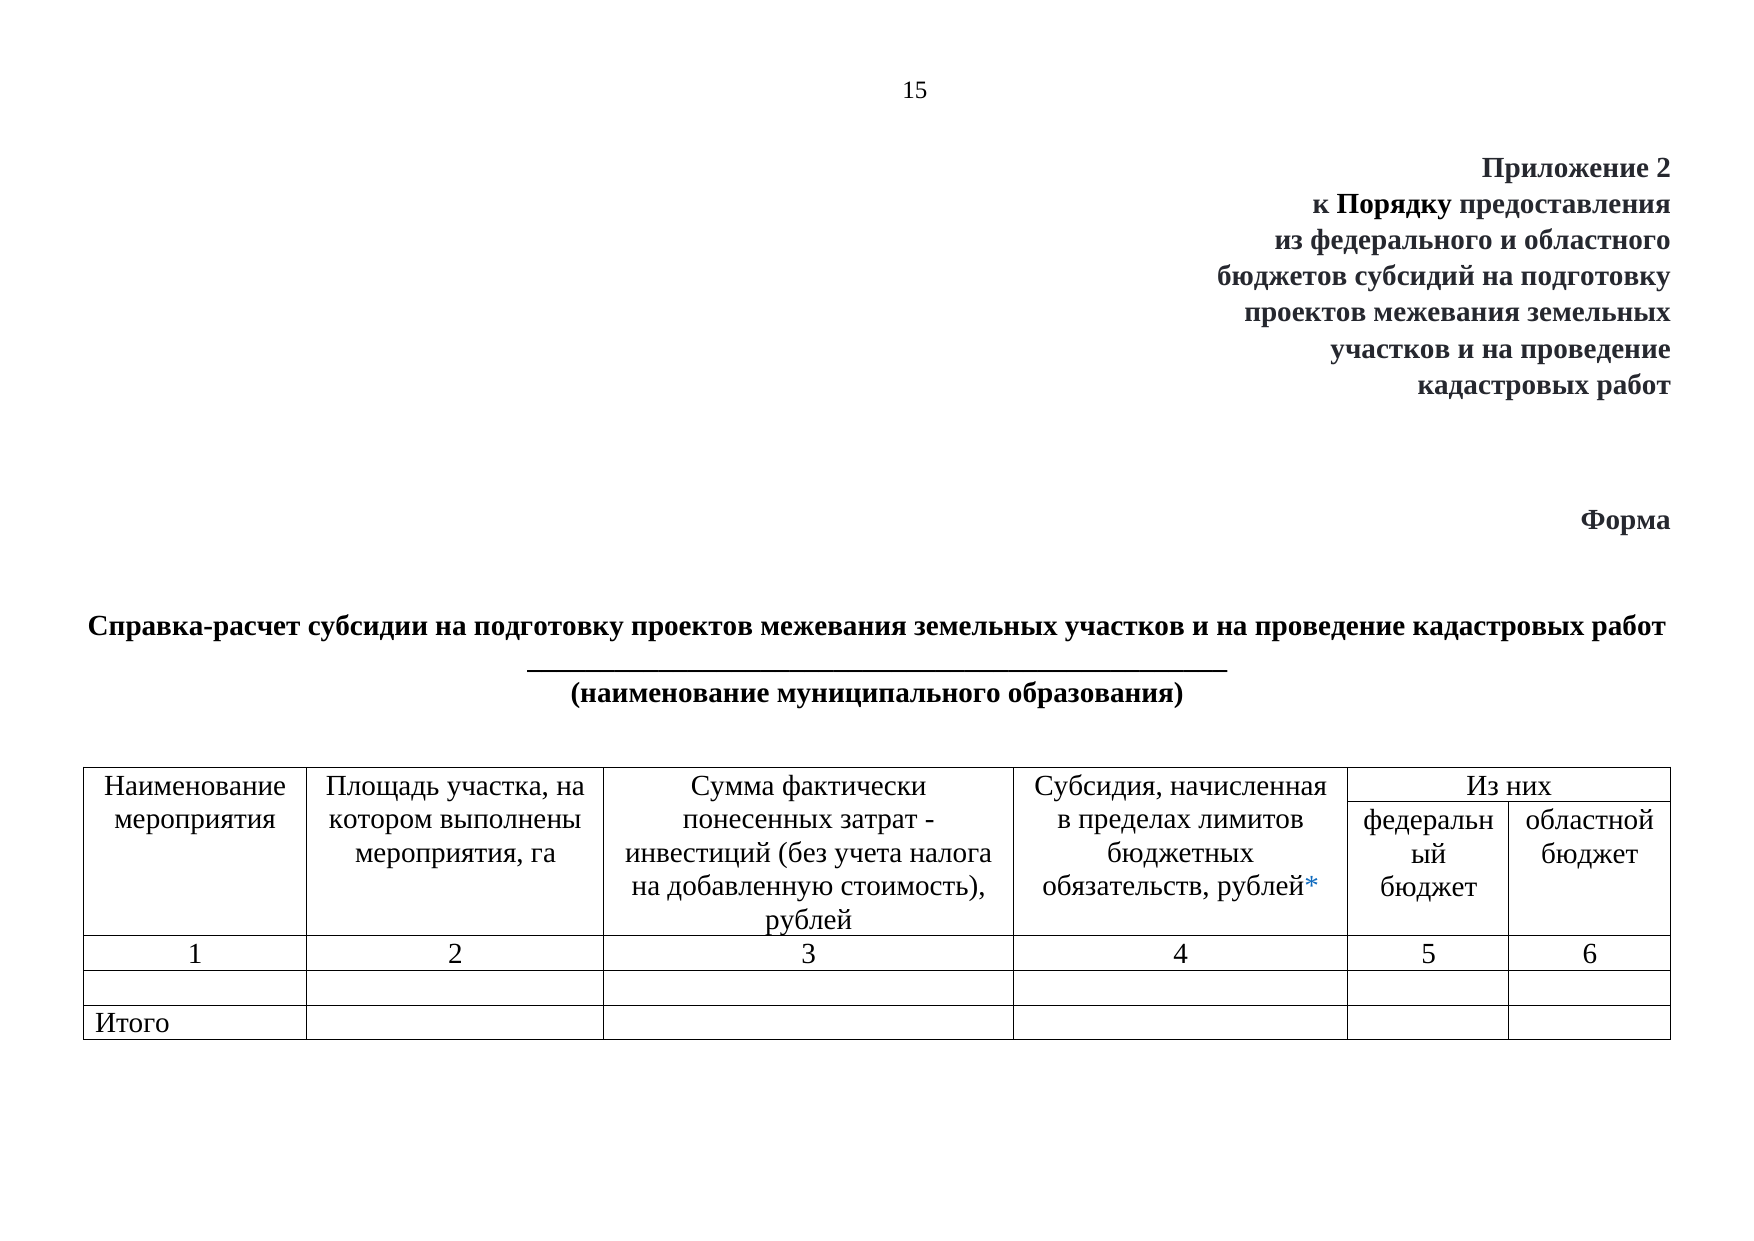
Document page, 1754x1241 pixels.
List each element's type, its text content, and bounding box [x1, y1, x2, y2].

table_cell 5 [1348, 936, 1508, 970]
table_cell областной бюджет [1509, 802, 1670, 935]
table_cell [1014, 1006, 1347, 1039]
table_cell 1 [84, 936, 306, 970]
table_header Из них [1348, 768, 1670, 801]
table_header Сумма фактически понесенных затрат - инвестиций (без учета налога на добавленную стоимость), рублей [604, 768, 1013, 935]
table_header Наименование мероприятия [84, 768, 306, 935]
table_cell [1348, 971, 1508, 1004]
table_cell [1014, 971, 1347, 1004]
table_header Субсидия, начисленная в пределах лимитов бюджетных обязательств, рублей* [1014, 768, 1347, 935]
table_cell 6 [1509, 936, 1670, 970]
table_cell федеральный бюджет [1348, 802, 1508, 935]
table_cell [84, 971, 306, 1004]
table_cell [1348, 1006, 1508, 1039]
table_cell [604, 971, 1013, 1004]
table_cell [1509, 1006, 1670, 1039]
subtitle Справка-расчет субсидии на подготовку проектов межевания земельных участков и на проведение кадастровых работ ________________________________________________ (наименование муниципального образования) [83, 608, 1671, 708]
table_cell 2 [307, 936, 603, 970]
table_cell 4 [1014, 936, 1347, 970]
table_cell [307, 1006, 603, 1039]
text Приложение 2 к Порядку предоставления из федерального и областного бюджетов субсидий на подготовку проектов межевания земельных участков и на проведение кадастровых работ [83, 150, 1671, 431]
text Форма [83, 502, 1671, 536]
table_cell [1509, 971, 1670, 1004]
table_cell 3 [604, 936, 1013, 970]
table_header Площадь участка, на котором выполнены мероприятия, га [307, 768, 603, 935]
table_cell [604, 1006, 1013, 1039]
table_cell Итого [84, 1006, 306, 1039]
table_cell [307, 971, 603, 1004]
